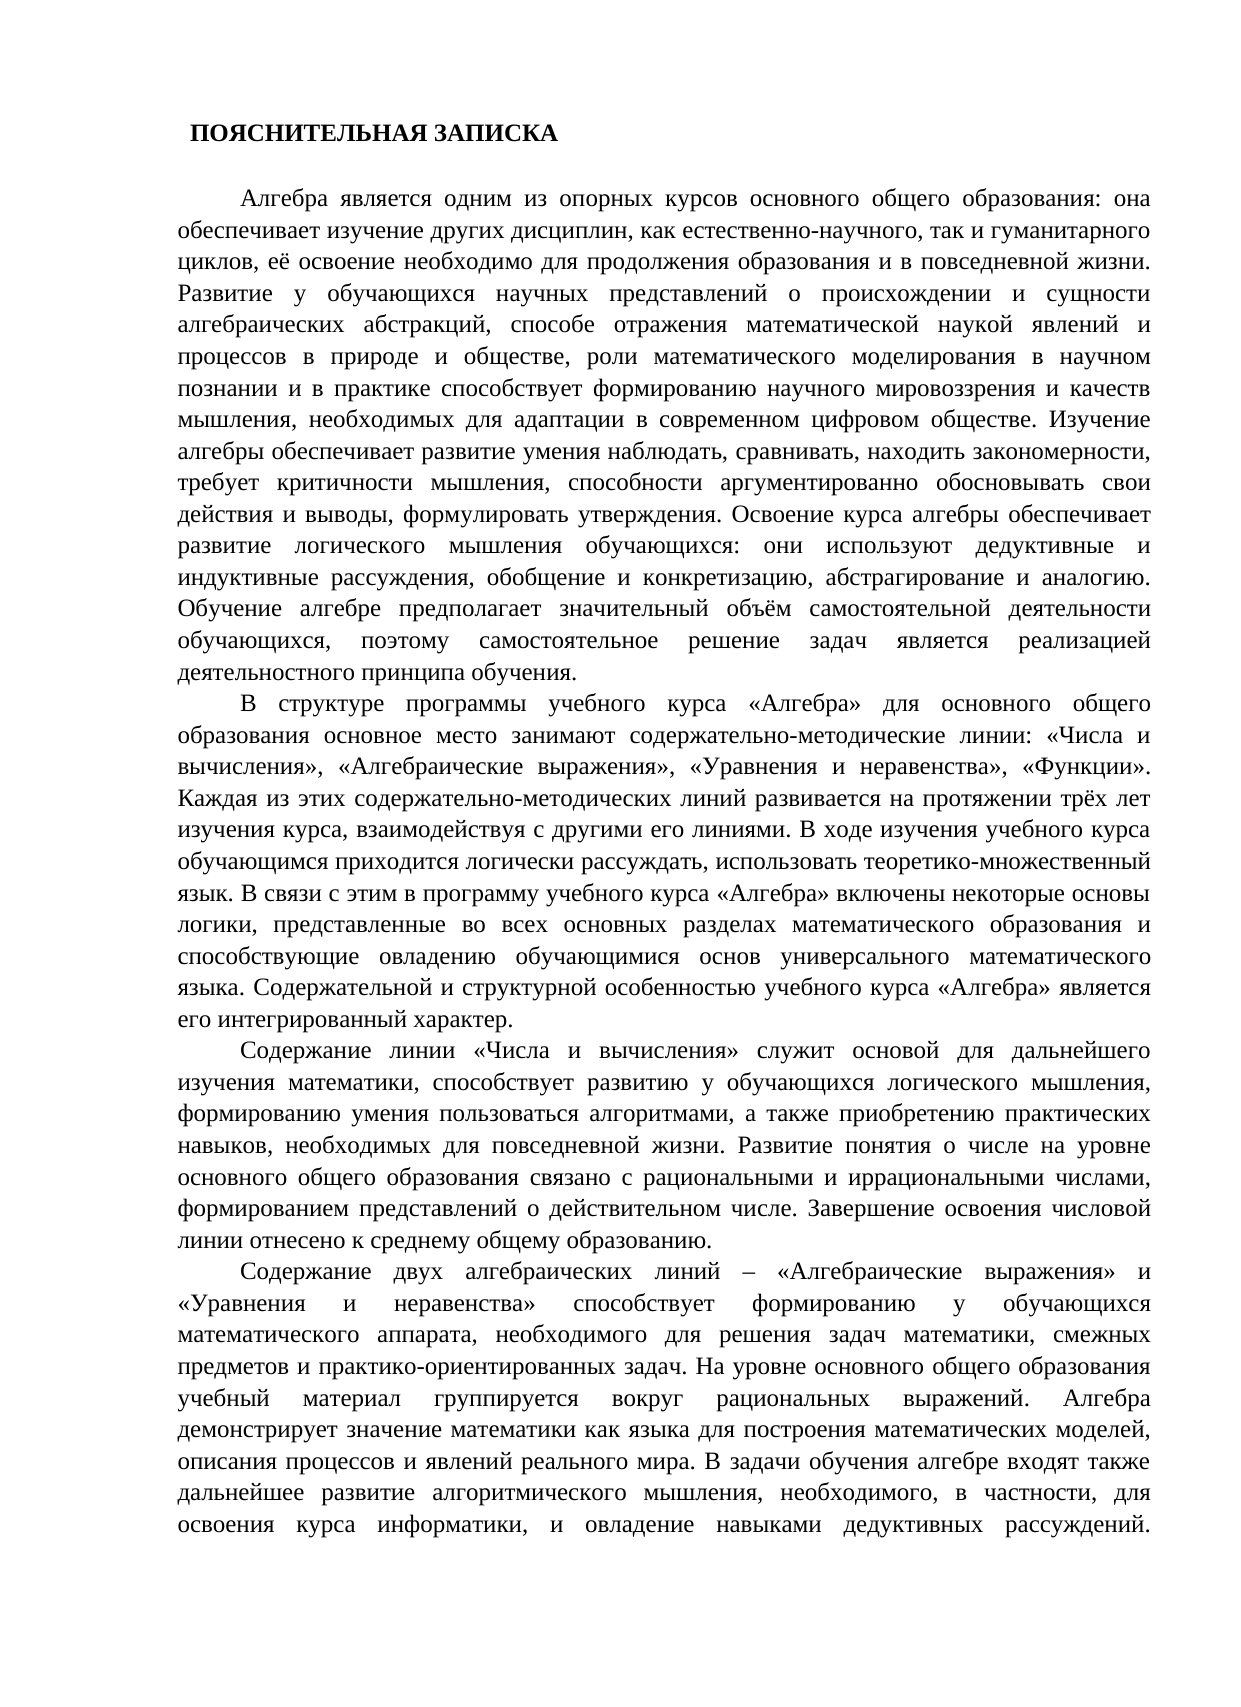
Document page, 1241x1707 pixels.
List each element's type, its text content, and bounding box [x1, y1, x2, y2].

text Алгебра является одним из опорных курсов основного общего образования: она обеспечивает изучение других дисциплин, как естественно-научного, так и гуманитарного циклов, её освоение необходимо для продолжения образования и в повседневной жизни. Развитие у обучающихся научных представлений о происхождении и сущности алгебраических абстракций, способе отражения математической наукой явлений и процессов в природе и обществе, роли математического моделирования в научном познании и в практике способствует формированию научного мировоззрения и качеств мышления, необходимых для адаптации в современном цифровом обществе. Изучение алгебры обеспечивает развитие умения наблюдать, сравнивать, находить закономерности, требует критичности мышления, способности аргументированно обосновывать свои действия и выводы, формулировать утверждения. Освоение курса алгебры обеспечивает развитие логического мышления обучающихся: они используют дедуктивные и индуктивные рассуждения, обобщение и конкретизацию, абстрагирование и аналогию. Обучение алгебре предполагает значительный объём самостоятельной деятельности обучающихся, поэтому самостоятельное решение задач является реализацией деятельностного принципа обучения. [177, 183, 1152, 685]
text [177, 1256, 1152, 1538]
text Содержание линии «Числа и вычисления» служит основой для дальнейшего изучения математики, способствует развитию у обучающихся логического мышления, формированию умения пользоваться алгоритмами, а также приобретению практических навыков, необходимых для повседневной жизни. Развитие понятия о числе на уровне основного общего образования связано с рациональными и иррациональными числами, формированием представлений о действительном числе. Завершение освоения числовой линии отнесено к среднему общему образованию. [177, 1035, 1152, 1253]
text ПОЯСНИТЕЛЬНАЯ ЗАПИСКА [190, 118, 1152, 147]
text В структуре программы учебного курса «Алгебра» для основного общего образования основное место занимают содержательно-методические линии: «Числа и вычисления», «Алгебраические выражения», «Уравнения и неравенства», «Функции». Каждая из этих содержательно-методических линий развивается на протяжении трёх лет изучения курса, взаимодействуя с другими его линиями. В ходе изучения учебного курса обучающимся приходится логически рассуждать, использовать теоретико-множественный язык. В связи с этим в программу учебного курса «Алгебра» включены некоторые основы логики, представленные во всех основных разделах математического образования и способствующие овладению обучающимися основ универсального математического языка. Содержательной и структурной особенностью учебного курса «Алгебра» является его интегрированный характер. [177, 688, 1152, 1033]
